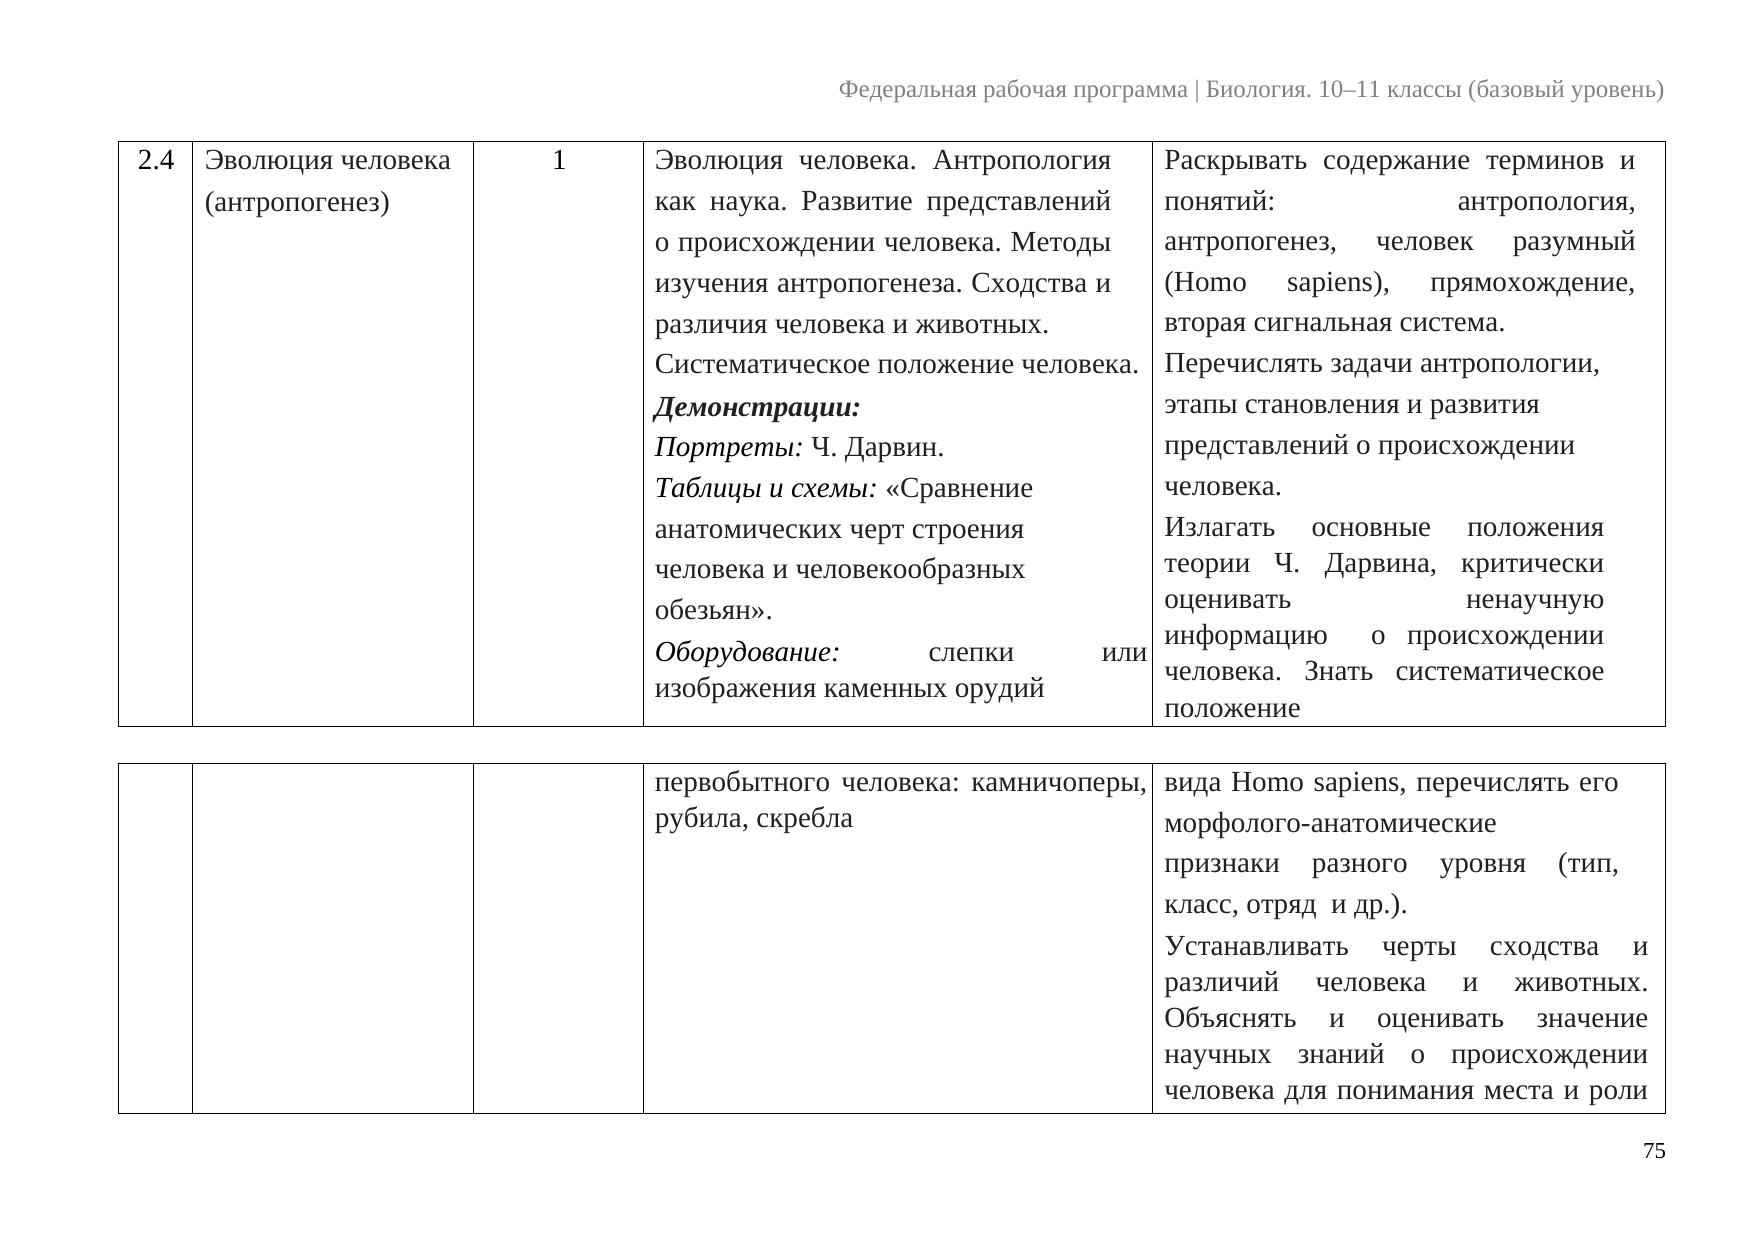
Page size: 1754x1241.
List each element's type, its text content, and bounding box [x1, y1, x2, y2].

table_cell Раскрывать содержание терминов и понятий: антропология, антропогенез, человек разумный (Homo sapiens), прямохождение, вторая сигнальная система. Перечислять задачи антропологии, этапы становления и развития представлений о происхождении человека. Излагать основные положения теории Ч. Дарвина, критически оценивать ненаучную информацию о происхождении человека. Знать систематическое положение [1153, 142, 1665, 726]
table_header [474, 764, 643, 1113]
table_cell 2.4 [119, 142, 192, 726]
table_header [193, 764, 473, 1113]
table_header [1153, 764, 1665, 1113]
table_cell Эволюция человека (антропогенез) [193, 142, 473, 726]
table_cell 1 [474, 142, 643, 726]
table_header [644, 764, 1152, 1113]
table_cell Эволюция человека. Антропология как наука. Развитие представлений о происхождении человека. Методы изучения антропогенеза. Сходства и различия человека и животных. Систематическое положение человека. Демонстрации: Портреты: Ч. Дарвин. Таблицы и схемы: «Сравнение анатомических черт строения человека и человекообразных обезьян». Оборудование: слепки или изображения каменных орудий [644, 142, 1152, 726]
table_header [119, 764, 192, 1113]
